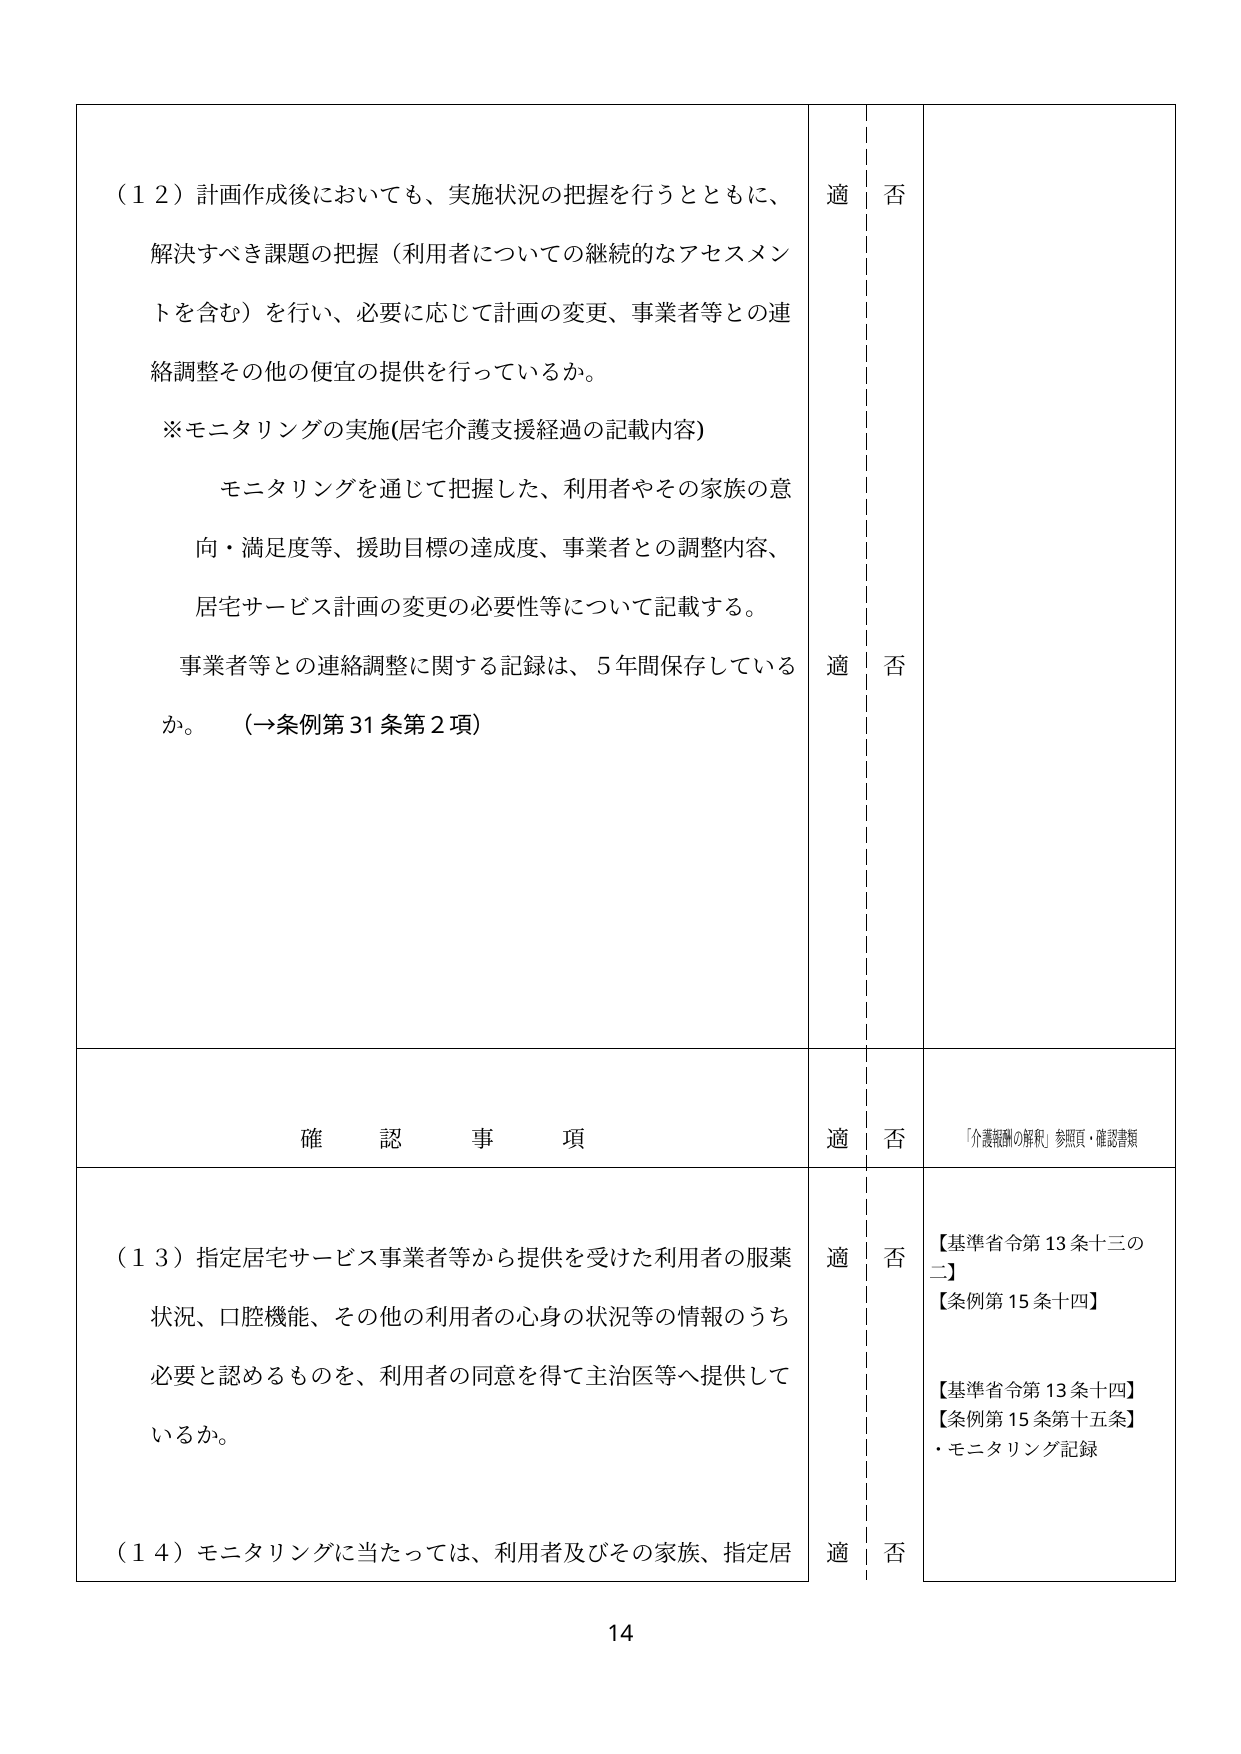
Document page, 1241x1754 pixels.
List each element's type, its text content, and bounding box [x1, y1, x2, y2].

table_cell 「介護報酬の解釈」参照頁・確認書類 [924, 1049, 1175, 1167]
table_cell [924, 1168, 1175, 1581]
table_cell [924, 105, 1175, 1048]
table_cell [809, 1168, 866, 1581]
table_cell 否 [866, 1049, 923, 1167]
table_cell 否 否 否 否 否 否 否 否 否 否 [866, 105, 923, 1048]
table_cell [77, 1168, 808, 1581]
table_cell 適 [809, 1049, 866, 1167]
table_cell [77, 105, 808, 1048]
table_cell 適 適 適 適 適 適 適 適 適 適 [809, 105, 866, 1048]
table_cell 確 認 事 項 [77, 1049, 808, 1167]
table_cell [866, 1168, 923, 1581]
